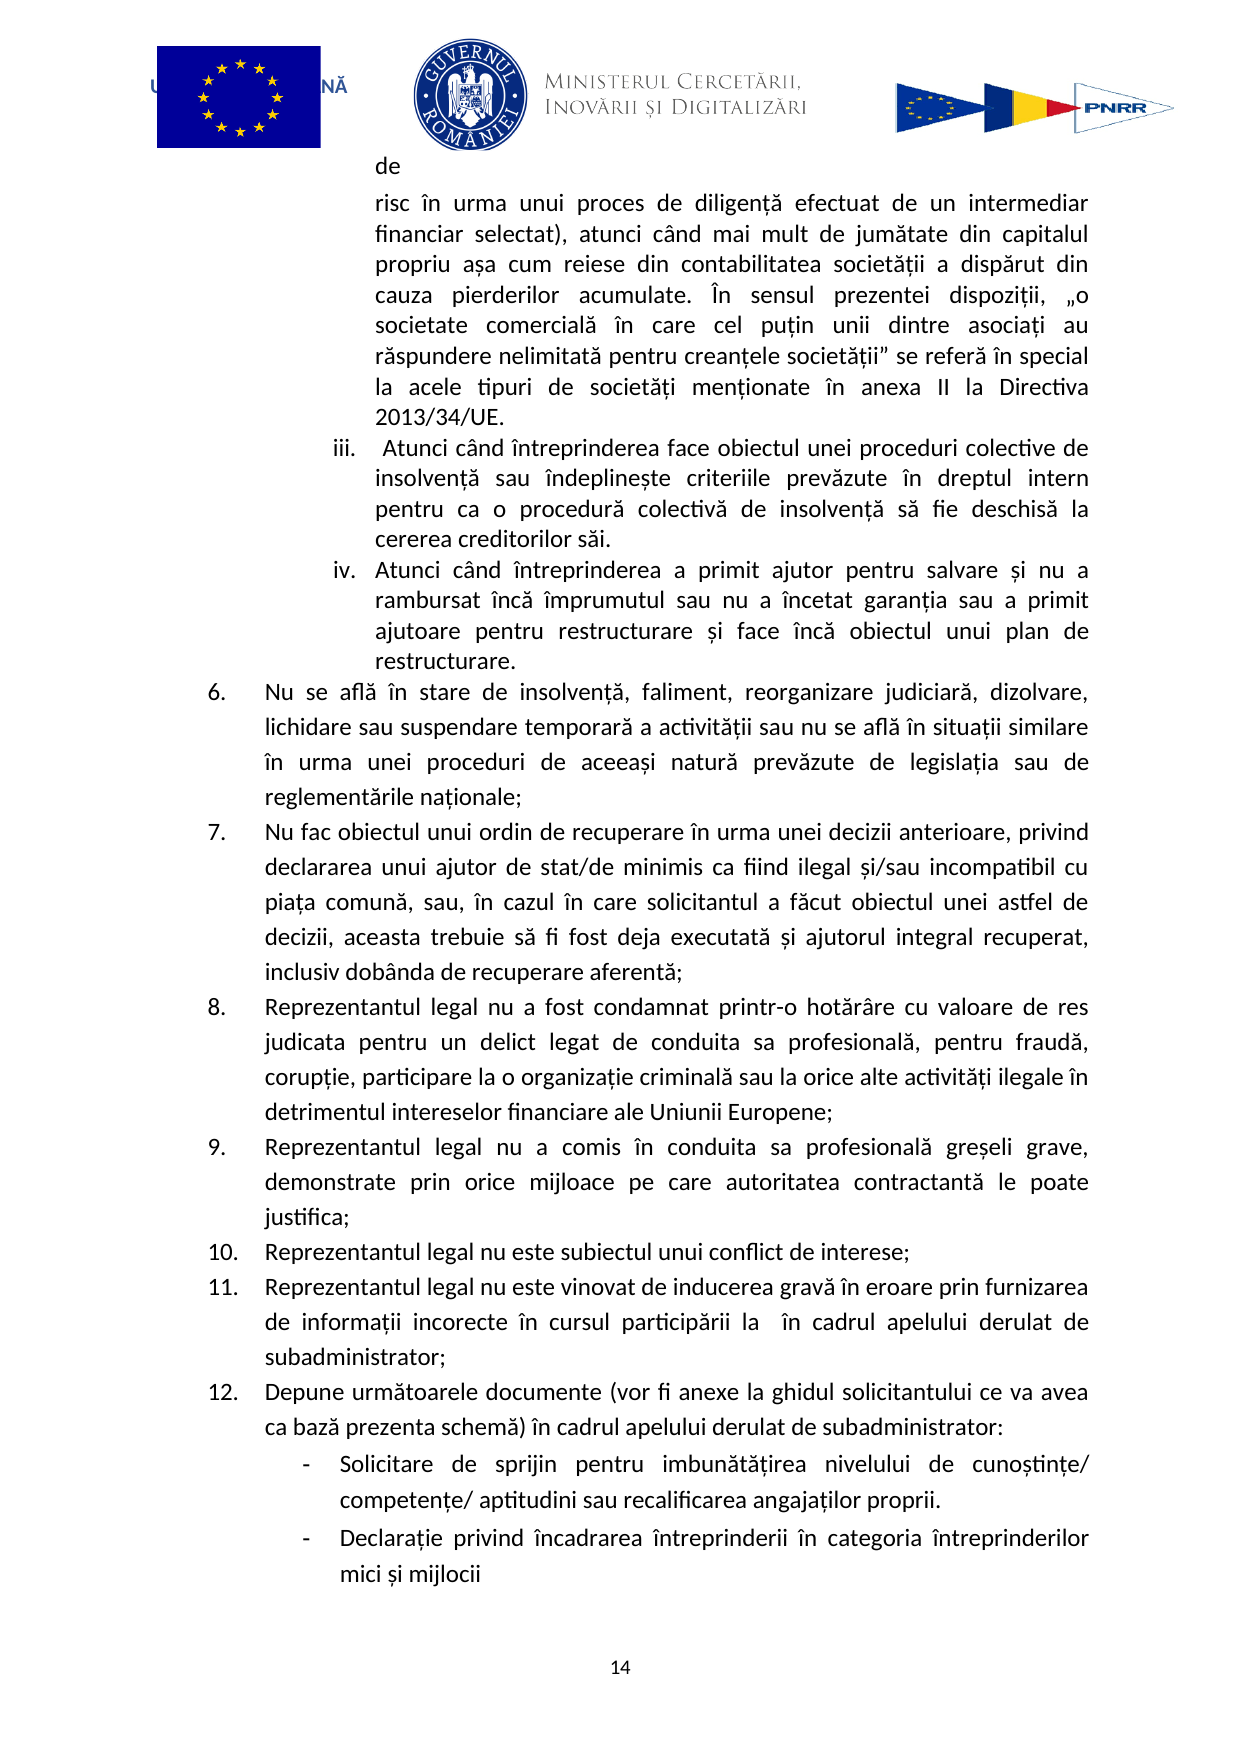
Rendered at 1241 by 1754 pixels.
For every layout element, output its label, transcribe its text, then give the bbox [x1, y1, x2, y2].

list Nu se află în stare de insolvență, faliment, reorganizare judiciară, dizolvare, lichidare sau suspendare temporară a activității sau nu se află în situații similare în urma unei proceduri de aceeași natură prevăzute de legislația sau de reglementările naționale; [207, 920, 1090, 1056]
list În cazul unei societăți comerciale în care cel puțin unii dintre asociați au răspundere nelimitată pentru creanțele societății (alta decât un IMM care există de cel puțin trei ani sau, în sensul eligibilității pentru ajutor pentru finanțare de risc, un IMM aflat la 7 ani de la prima sa vânzare comercială care se califică pentru investiții pentru finanțare de risc în urma unui proces de diligență efectuat de un intermediar financiar selectat), atunci când mai mult de jumătate din capitalul propriu așa cum reiese din contabilitatea societății a dispărut din cauza pierderilor acumulate. În sensul prezentei dispoziții, „o societate comercială în care cel puțin unii dintre asociați au răspundere nelimitată pentru creanțele societății” se referă în special la acele tipuri de societăți menționate în anexa II la Directiva 2013/34/UE. [356, 279, 1090, 676]
picture [155, 46, 321, 146]
picture [412, 37, 810, 150]
list Reprezentantul legal nu este vinovat de inducerea gravă în eroare prin furnizarea de informații incorecte în cursul participării la în cadrul apelului derulat de subadministrator; [207, 1515, 1090, 1616]
list Reprezentantul legal nu a fost condamnat printr-o hotărâre cu valoare de res judicata pentru un delict legat de conduita sa profesională, pentru fraudă, corupție, participare la o organizație criminală sau la orice alte activități ilegale în detrimentul intereselor financiare ale Uniunii Europene; [207, 1235, 1090, 1371]
list Reprezentantul legal nu a comis în conduita sa profesională greșeli grave, demonstrate prin orice mijloace pe care autoritatea contractantă le poate justifica; [207, 1375, 1090, 1476]
list Reprezentantul legal nu este subiectul unui conflict de interese; [207, 1480, 1090, 1511]
picture [876, 35, 1193, 188]
list Atunci când întreprinderea a primit ajutor pentru salvare și nu a rambursat încă împrumutul sau nu a încetat garanția sau a primit ajutoare pentru restructurare și face încă obiectul unui plan de restructurare. [356, 798, 1090, 920]
list Nu fac obiectul unui ordin de recuperare în urma unei decizii anterioare, privind declararea unui ajutor de stat/de minimis ca fiind ilegal și/sau incompatibil cu piața comună, sau, în cazul în care solicitantul a făcut obiectul unei astfel de decizii, aceasta trebuie să fi fost deja executată și ajutorul integral recuperat, inclusiv dobânda de recuperare aferentă; [207, 1060, 1090, 1231]
list Atunci când întreprinderea face obiectul unei proceduri colective de insolvență sau îndeplinește criteriile prevăzute în dreptul intern pentru ca o procedură colectivă de insolvență să fie deschisă la cererea creditorilor săi. [356, 676, 1090, 798]
